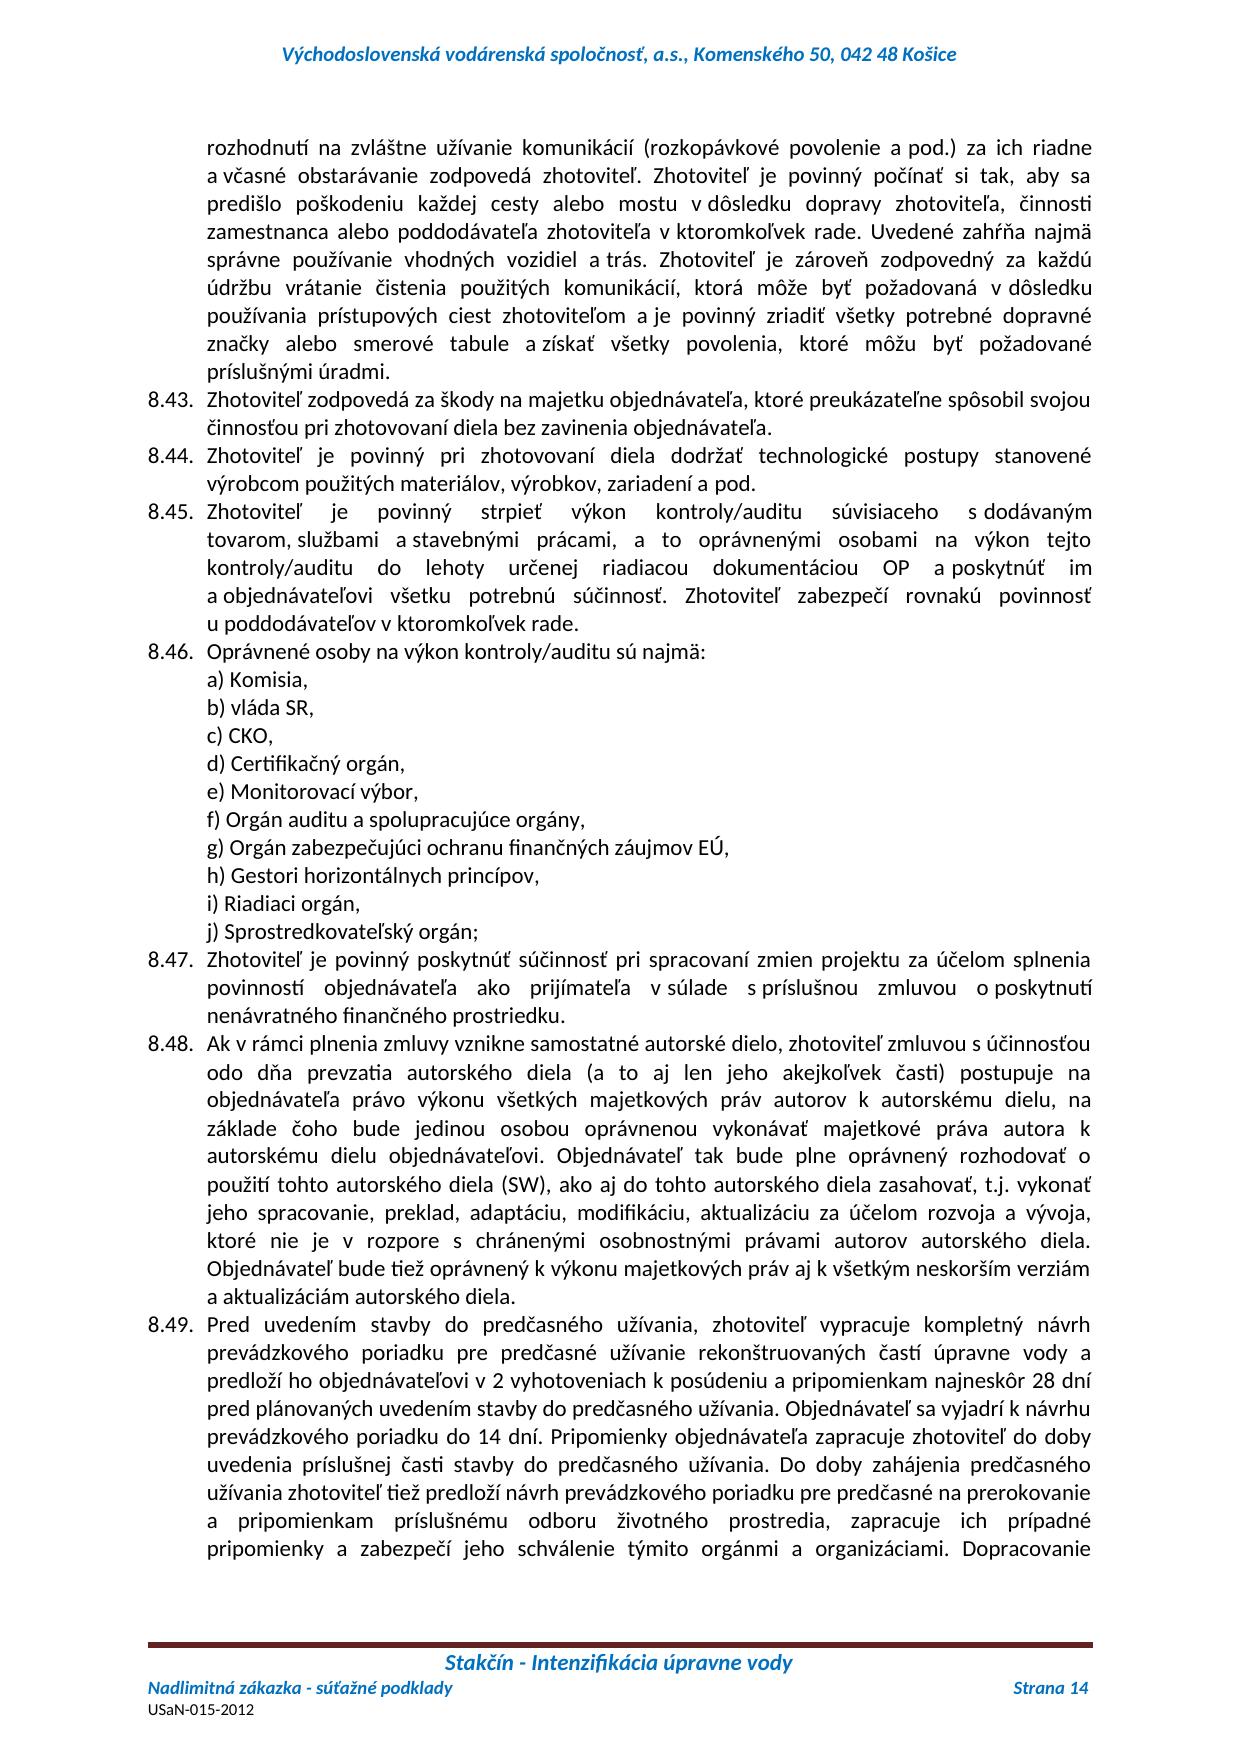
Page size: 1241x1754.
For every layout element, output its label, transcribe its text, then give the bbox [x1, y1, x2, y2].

list Zhotoviteľ je povinný strpieť výkon kontroly/auditu súvisiaceho s dodávaným tovarom, službami a stavebnými prácami, a to oprávnenými osobami na výkon tejto kontroly/auditu do lehoty určenej riadiacou dokumentáciou OP a poskytnúť im a objednávateľovi všetku potrebnú súčinnosť. Zhotoviteľ zabezpečí rovnakú povinnosť u poddodávateľov v ktoromkoľvek rade. [148, 497, 1093, 637]
text g) Orgán zabezpečujúci ochranu finančných záujmov EÚ, [207, 833, 1093, 861]
text j) Sprostredkovateľský orgán; [207, 917, 1093, 946]
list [148, 133, 1093, 385]
text d) Certifikačný orgán, [207, 749, 1093, 777]
list Ak v rámci plnenia zmluvy vznikne samostatné autorské dielo, zhotoviteľ zmluvou s účinnosťou odo dňa prevzatia autorského diela (a to aj len jeho akejkoľvek časti) postupuje na objednávateľa právo výkonu všetkých majetkových práv autorov k autorskému dielu, na základe čoho bude jedinou osobou oprávnenou vykonávať majetkové práva autora k autorskému dielu objednávateľovi. Objednávateľ tak bude plne oprávnený rozhodovať o použití tohto autorského diela (SW), ako aj do tohto autorského diela zasahovať, t.j. vykonať jeho spracovanie, preklad, adaptáciu, modifikáciu, aktualizáciu za účelom rozvoja a vývoja, ktoré nie je v rozpore s chránenými osobnostnými právami autorov autorského diela. Objednávateľ bude tiež oprávnený k výkonu majetkových práv aj k všetkým neskorším verziám a aktualizáciám autorského diela. [148, 1029, 1093, 1310]
text i) Riadiaci orgán, [207, 889, 1093, 917]
list Zhotoviteľ zodpovedá za škody na majetku objednávateľa, ktoré preukázateľne spôsobil svojou činnosťou pri zhotovovaní diela bez zavinenia objednávateľa. [148, 385, 1093, 441]
text a) Komisia, [207, 665, 1093, 693]
text c) CKO, [207, 721, 1093, 749]
list Zhotoviteľ je povinný poskytnúť súčinnosť pri spracovaní zmien projektu za účelom splnenia povinností objednávateľa ako prijímateľa v súlade s príslušnou zmluvou o poskytnutí nenávratného finančného prostriedku. [148, 946, 1093, 1029]
text f) Orgán auditu a spolupracujúce orgány, [207, 805, 1093, 833]
list Oprávnené osoby na výkon kontroly/auditu sú najmä: [148, 637, 1093, 665]
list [148, 1310, 1093, 1562]
text h) Gestori horizontálnych princípov, [207, 861, 1093, 889]
text e) Monitorovací výbor, [207, 777, 1093, 805]
list Zhotoviteľ je povinný pri zhotovovaní diela dodržať technologické postupy stanovené výrobcom použitých materiálov, výrobkov, zariadení a pod. [148, 441, 1093, 497]
text b) vláda SR, [207, 693, 1093, 721]
